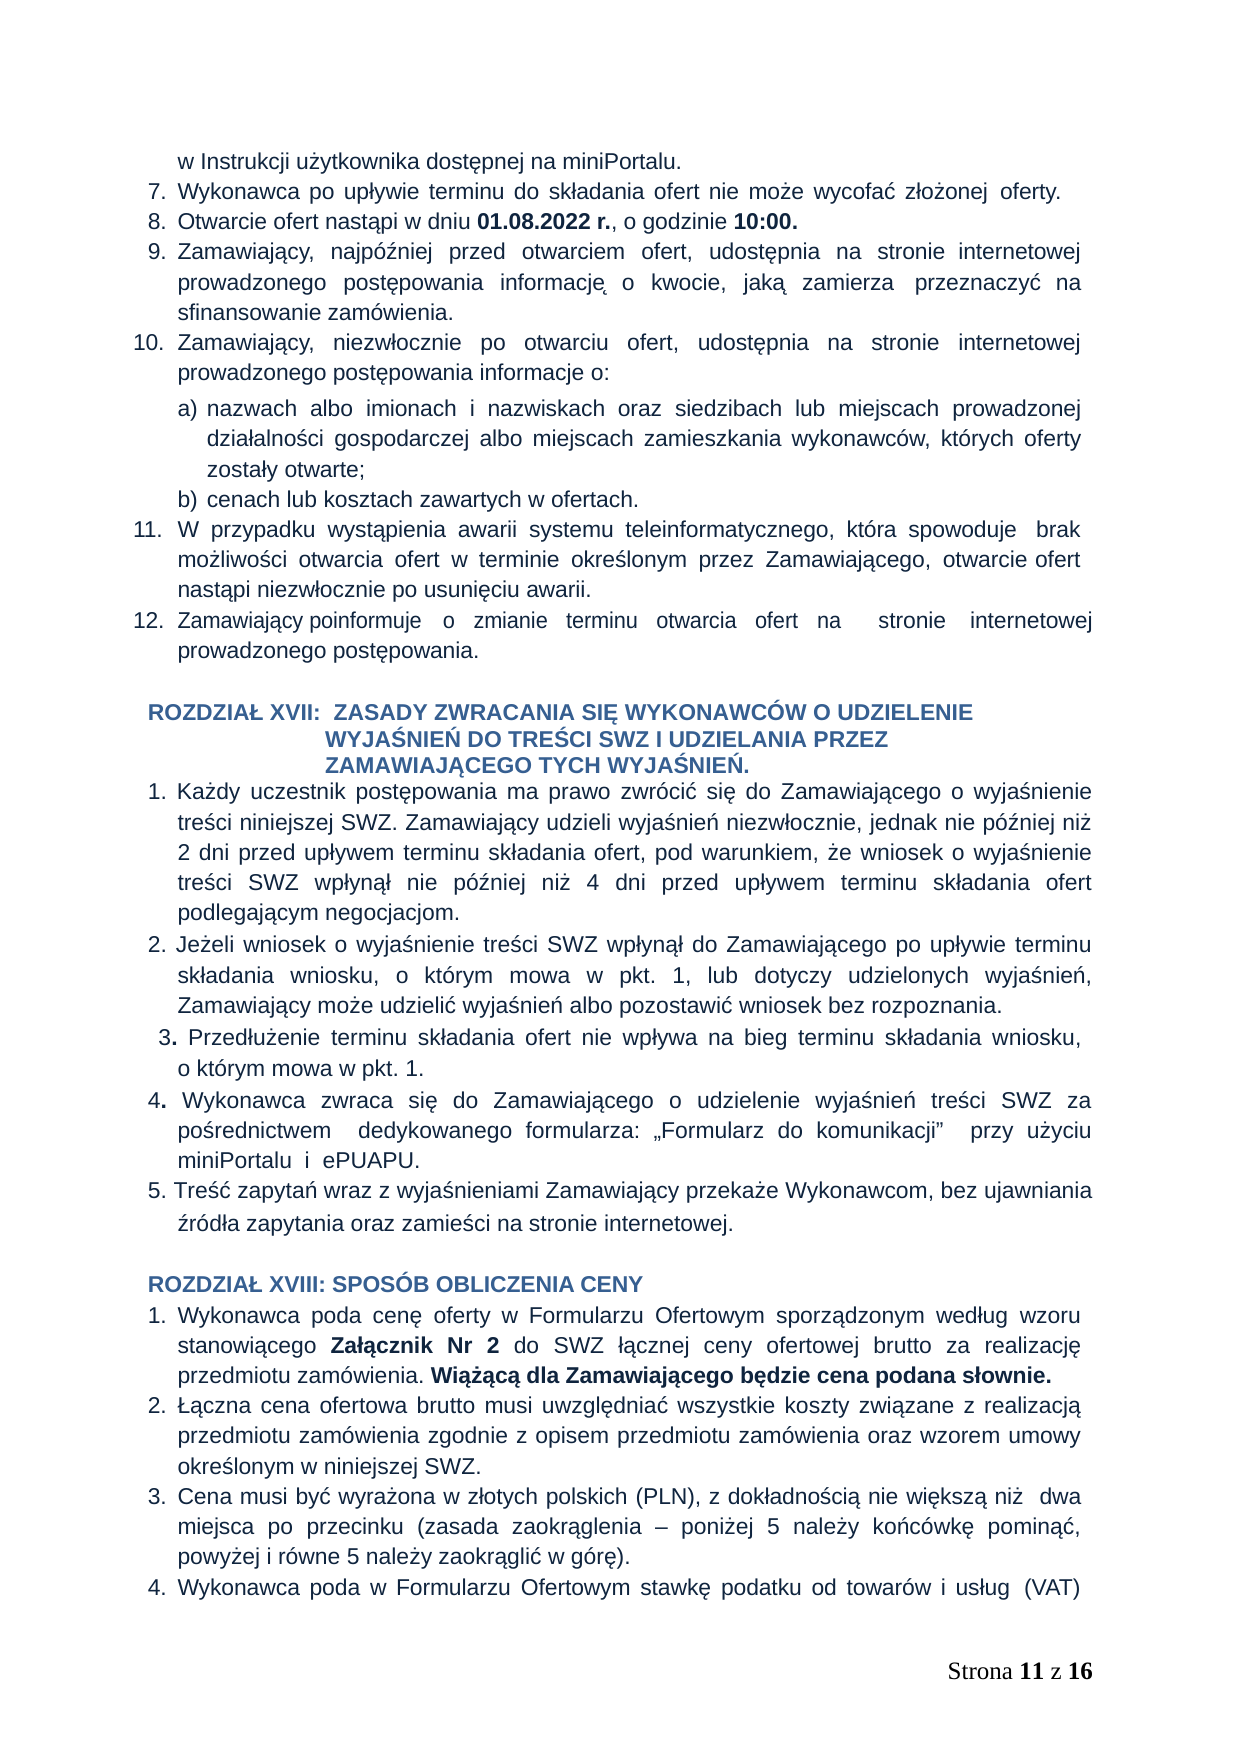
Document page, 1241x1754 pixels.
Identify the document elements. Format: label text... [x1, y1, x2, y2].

list Wykonawca poda cenę oferty w Formularzu Ofertowym sporządzonym według wzoru stanowiącego Załącznik Nr 2 do SWZ łącznej ceny ofertowej brutto za realizację przedmiotu zamówienia. Wiążącą dla Zamawiającego będzie cena podana słownie. [148, 1302, 1081, 1388]
list Zamawiający, najpóźniej przed otwarciem ofert, udostępnia na stronie internetowej prowadzonego postępowania informację o kwocie, jaką zamierza przeznaczyć na sfinansowanie zamówienia. [148, 238, 1081, 325]
text 5. Treść zapytań wraz z wyjaśnieniami Zamawiający przekaże Wykonawcom, bez ujawniania źródła zapytania oraz zamieści na stronie internetowej. [148, 1177, 1093, 1237]
list Łączna cena ofertowa brutto musi uwzględniać wszystkie koszty związane z realizacją przedmiotu zamówienia zgodnie z opisem przedmiotu zamówienia oraz wzorem umowy określonym w niniejszej SWZ. [148, 1392, 1081, 1479]
list Wykonawca po upływie terminu do składania ofert nie może wycofać złożonej oferty. [148, 178, 1081, 204]
text 4. Wykonawca zwraca się do Zamawiającego o udzielenie wyjaśnień treści SWZ za pośrednictwem dedykowanego formularza: „Formularz do komunikacji” przy użyciu miniPortalu i ePUAPU. [148, 1087, 1093, 1174]
text ROZDZIAŁ XVIII: SPOSÓB OBLICZENIA CENY [148, 1271, 1076, 1298]
list nazwach albo imionach i nazwiskach oraz siedzibach lub miejscach prowadzonej działalności gospodarczej albo miejscach zamieszkania wykonawców, których oferty zostały otwarte; [177, 395, 1081, 482]
text 3. Przedłużenie terminu składania ofert nie wpływa na bieg terminu składania wniosku, o którym mowa w pkt. 1. [148, 1024, 1093, 1081]
text ROZDZIAŁ XVII: ZASADY ZWRACANIA SIĘ WYKONAWCÓW O UDZIELENIE WYJAŚNIEŃ DO TREŚCI SWZ I UDZIELANIA PRZEZ ZAMAWIAJĄCEGO TYCH WYJAŚNIEŃ. [148, 699, 1093, 778]
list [148, 1573, 1081, 1600]
list Otwarcie ofert nastąpi w dniu 01.08.2022 r., o godzinie 10:00. [148, 208, 1081, 234]
text 2. Jeżeli wniosek o wyjaśnienie treści SWZ wpłynął do Zamawiającego po upływie terminu składania wniosku, o którym mowa w pkt. 1, lub dotyczy udzielonych wyjaśnień, Zamawiający może udzielić wyjaśnień albo pozostawić wniosek bez rozpoznania. [148, 931, 1093, 1018]
list Zamawiający, niezwłocznie po otwarciu ofert, udostępnia na stronie internetowej prowadzonego postępowania informacje o: [133, 329, 1081, 385]
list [148, 148, 1081, 174]
text 1. Każdy uczestnik postępowania ma prawo zwrócić się do Zamawiającego o wyjaśnienie treści niniejszej SWZ. Zamawiający udzieli wyjaśnień niezwłocznie, jednak nie później niż 2 dni przed upływem terminu składania ofert, pod warunkiem, że wniosek o wyjaśnienie treści SWZ wpłynął nie później niż 4 dni przed upływem terminu składania ofert podlegającym negocjacjom. [148, 778, 1093, 925]
list Zamawiający poinformuje o zmianie terminu otwarcia ofert na stronie internetowej prowadzonego postępowania. [133, 607, 1093, 663]
list cenach lub kosztach zawartych w ofertach. [177, 486, 1081, 512]
list W przypadku wystąpienia awarii systemu teleinformatycznego, która spowoduje brak możliwości otwarcia ofert w terminie określonym przez Zamawiającego, otwarcie ofert nastąpi niezwłocznie po usunięciu awarii. [133, 516, 1081, 603]
list Cena musi być wyrażona w złotych polskich (PLN), z dokładnością nie większą niż dwa miejsca po przecinku (zasada zaokrąglenia – poniżej 5 należy końcówkę pominąć, powyżej i równe 5 należy zaokrąglić w górę). [148, 1483, 1081, 1569]
